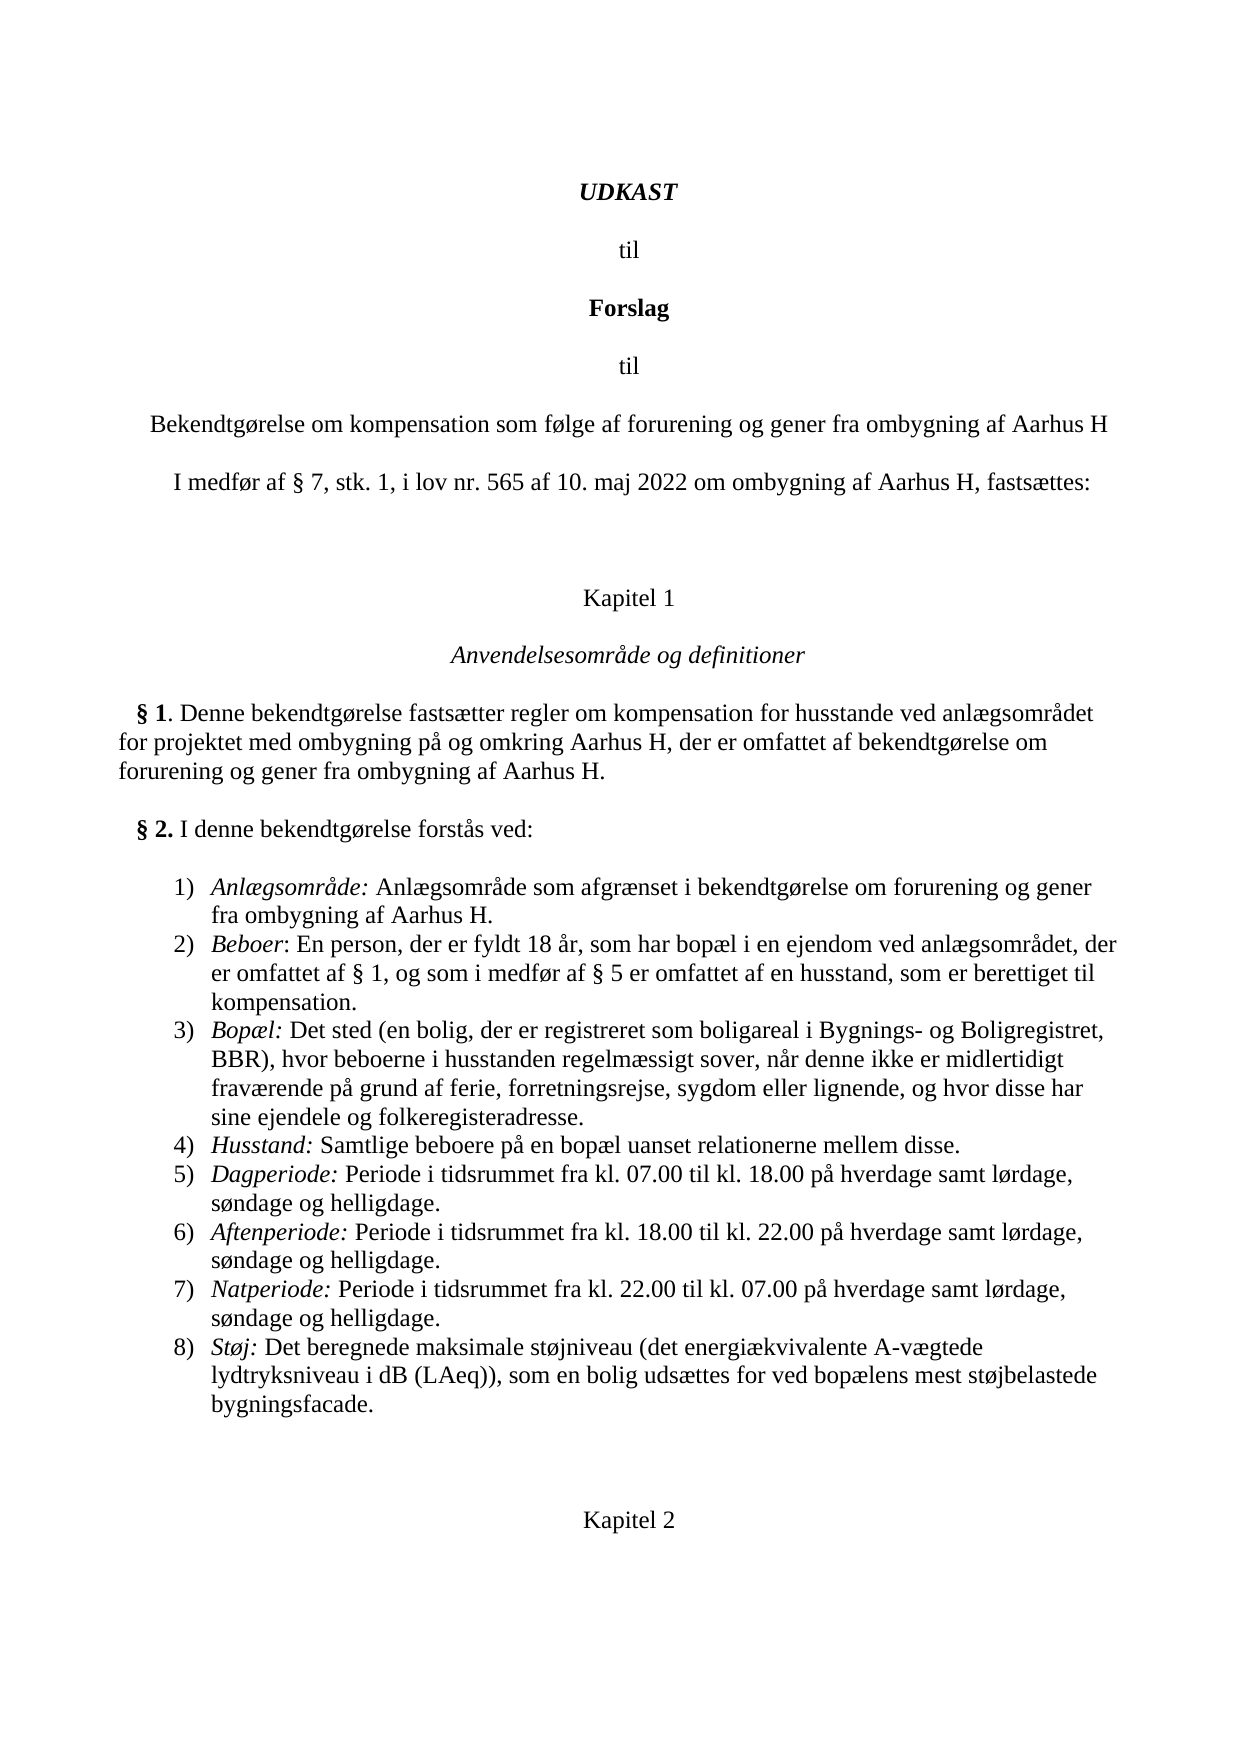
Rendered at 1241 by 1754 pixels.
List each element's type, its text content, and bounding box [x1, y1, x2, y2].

text Kapitel 2 [118, 1505, 1122, 1534]
list Støj: Det beregnede maksimale støjniveau (det energiækvivalente A-vægtede lydtryksniveau i dB (LAeq)), som en bolig udsættes for ved bopælens mest støjbelastede bygningsfacade. [173, 1332, 1122, 1418]
text til [118, 235, 1122, 264]
list Anlægsområde: Anlægsområde som afgrænset i bekendtgørelse om forurening og gener fra ombygning af Aarhus H. [173, 872, 1122, 929]
text UDKAST [118, 177, 1122, 206]
text til [118, 351, 1122, 380]
text Anvendelsesområde og definitioner [118, 641, 1122, 669]
list Natperiode: Periode i tidsrummet fra kl. 22.00 til kl. 07.00 på hverdage samt lørdage, søndage og helligdage. [173, 1274, 1122, 1332]
text § 2. I denne bekendtgørelse forstås ved: [118, 814, 1122, 843]
list Aftenperiode: Periode i tidsrummet fra kl. 18.00 til kl. 22.00 på hverdage samt lørdage, søndage og helligdage. [173, 1217, 1122, 1274]
text § 1. Denne bekendtgørelse fastsætter regler om kompensation for husstande ved anlægsområdet for projektet med ombygning på og omkring Aarhus H, der er omfattet af bekendtgørelse om forurening og gener fra ombygning af Aarhus H. [118, 698, 1122, 785]
list Beboer: En person, der er fyldt 18 år, som har bopæl i en ejendom ved anlægsområdet, der er omfattet af § 1, og som i medfør af § 5 er omfattet af en husstand, som er berettiget til kompensation. [173, 929, 1122, 1016]
list Dagperiode: Periode i tidsrummet fra kl. 07.00 til kl. 18.00 på hverdage samt lørdage, søndage og helligdage. [173, 1159, 1122, 1217]
text Forslag [118, 293, 1122, 322]
list Bopæl: Det sted (en bolig, der er registreret som boligareal i Bygnings- og Boligregistret, BBR), hvor beboerne i husstanden regelmæssigt sover, når denne ikke er midlertidigt fraværende på grund af ferie, forretningsrejse, sygdom eller lignende, og hvor disse har sine ejendele og folkeregisteradresse. [173, 1016, 1122, 1131]
text Bekendtgørelse om kompensation som følge af forurening og gener fra ombygning af Aarhus H [118, 409, 1122, 438]
list Husstand: Samtlige beboere på en bopæl uanset relationerne mellem disse. [173, 1131, 1122, 1159]
text Kapitel 1 [118, 583, 1122, 611]
text I medfør af § 7, stk. 1, i lov nr. 565 af 10. maj 2022 om ombygning af Aarhus H, fastsættes: [118, 467, 1122, 496]
